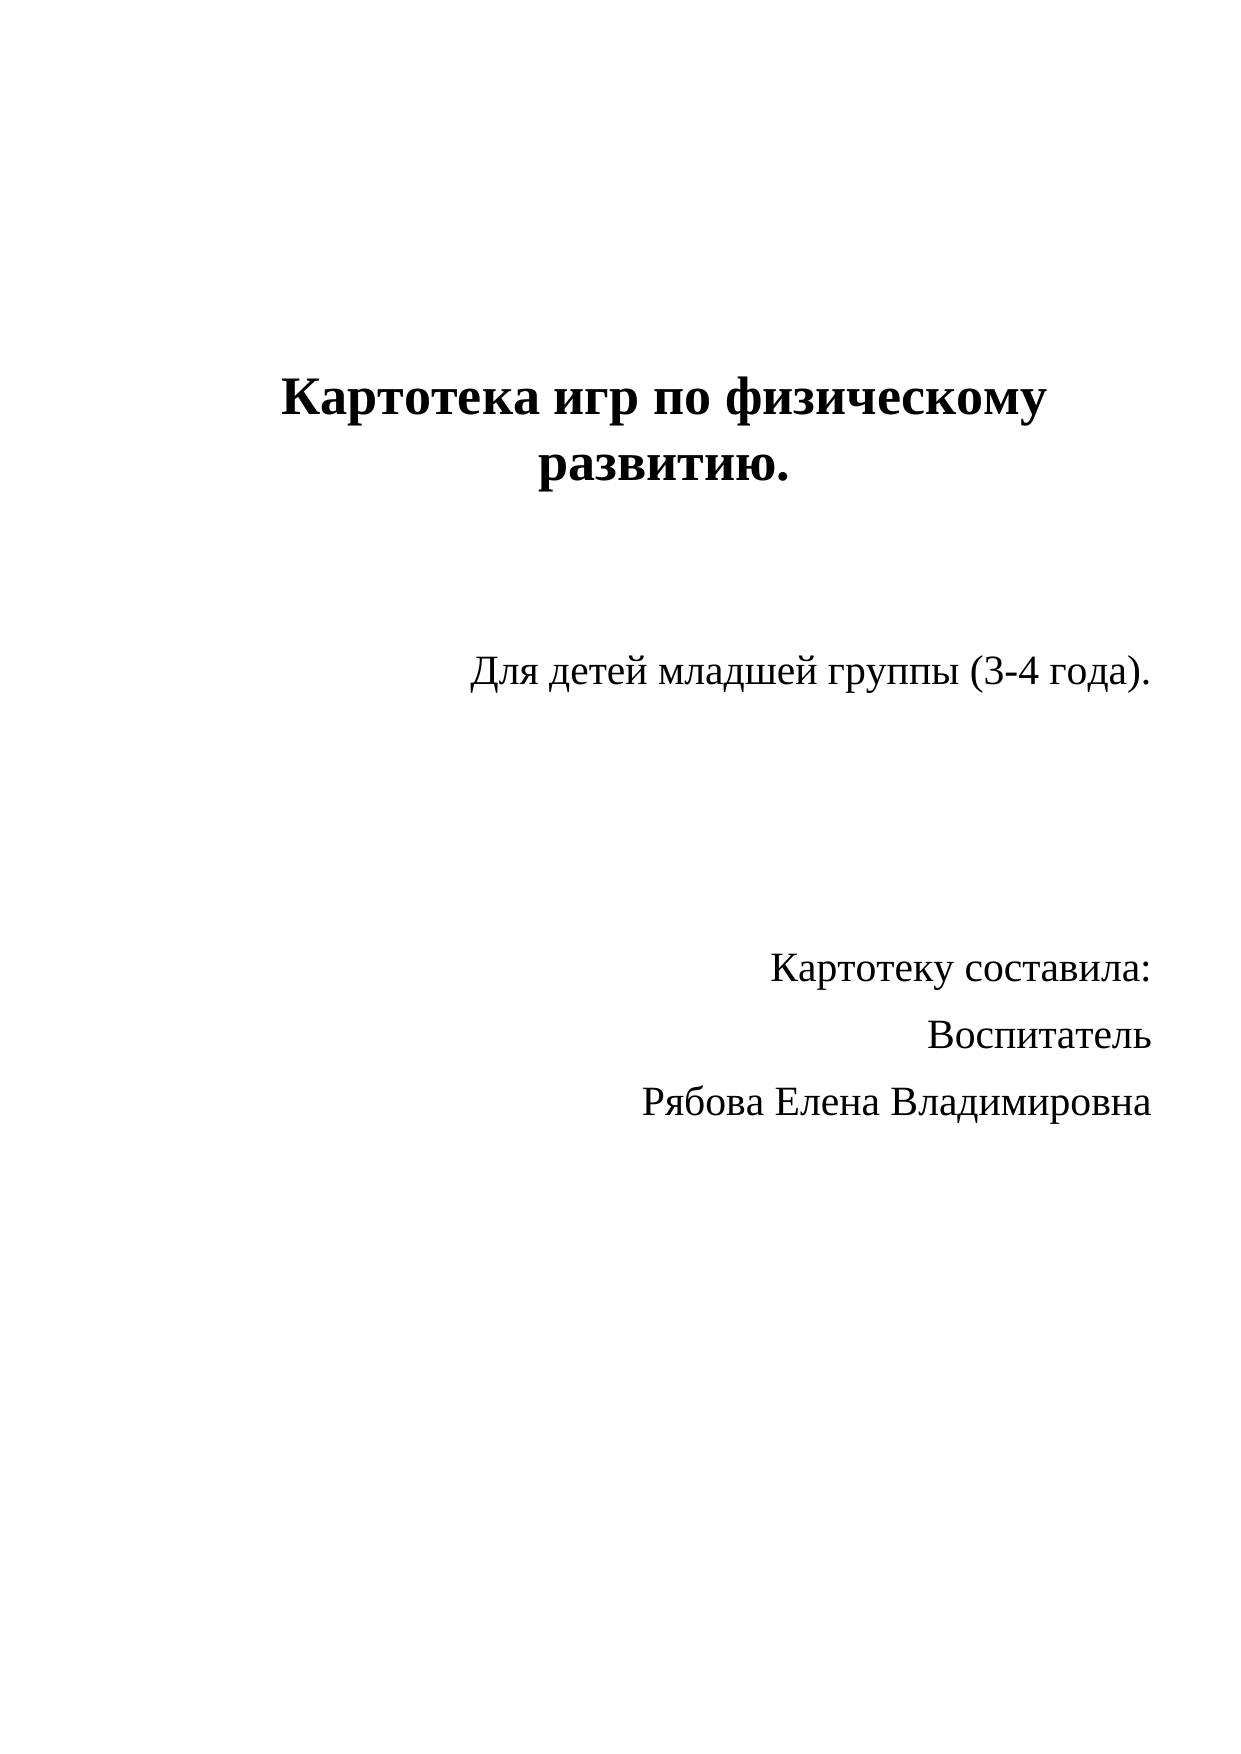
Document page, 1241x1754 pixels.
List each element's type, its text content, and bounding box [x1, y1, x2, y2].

text Рябова Елена Владимировна [177, 1076, 1152, 1124]
text Картотеку составила: [177, 942, 1152, 990]
text Воспитатель [177, 1009, 1152, 1057]
text Картотека игр по физическому развитию. [177, 364, 1152, 492]
text Для детей младшей группы (3-4 года). [177, 645, 1152, 693]
